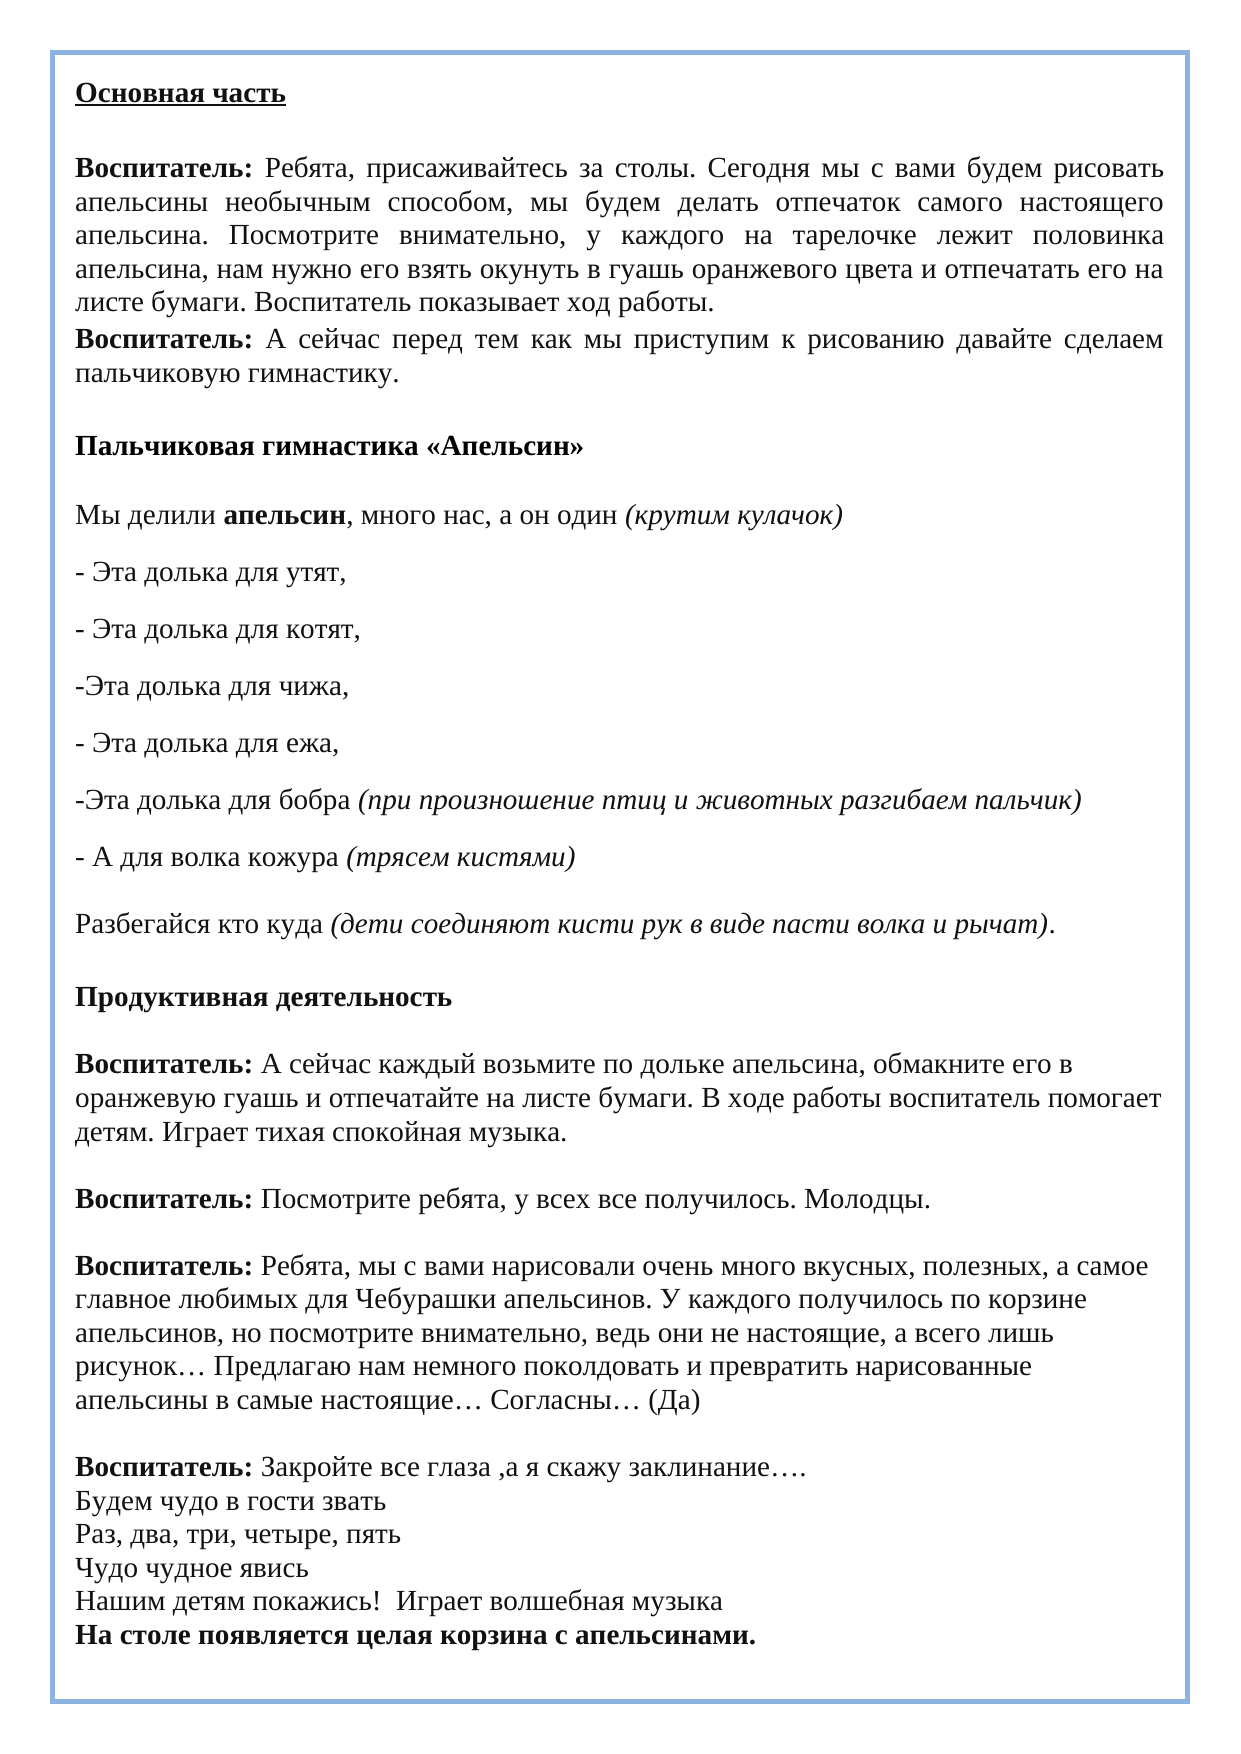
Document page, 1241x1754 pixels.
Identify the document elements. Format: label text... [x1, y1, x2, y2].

text -Эта долька для чижа, [75, 668, 1165, 702]
text Нашим детям покажись! Играет волшебная музыка [75, 1583, 1165, 1617]
text Мы делили апельсин, много нас, а он один (крутим кулачок) [75, 497, 1165, 531]
text - Эта долька для утят, [75, 554, 1165, 588]
text Воспитатель: Ребята, присаживайтесь за столы. Сегодня мы с вами будем рисовать апельсины необычным способом, мы будем делать отпечаток самого настоящего апельсина. Посмотрите внимательно, у каждого на тарелочке лежит половинка апельсина, нам нужно его взять окунуть в гуашь оранжевого цвета и отпечатать его на листе бумаги. Воспитатель показывает ход работы. [75, 150, 1165, 318]
text Воспитатель: Закройте все глаза ,а я скажу заклинание…. [75, 1449, 1165, 1483]
text Чудо чудное явись [75, 1550, 1165, 1583]
text Пальчиковая гимнастика «Апельсин» [75, 428, 1165, 462]
text - Эта долька для ежа, [75, 725, 1165, 759]
text Воспитатель: Ребята, мы с вами нарисовали очень много вкусных, полезных, а самое главное любимых для Чебурашки апельсинов. У каждого получилось по корзине апельсинов, но посмотрите внимательно, ведь они не настоящие, а всего лишь рисунок… Предлагаю нам немного поколдовать и превратить нарисованные апельсины в самые настоящие… Согласны… (Да) [75, 1248, 1165, 1416]
text На столе появляется целая корзина с апельсинами. [75, 1617, 1165, 1650]
text -Эта долька для бобра (при произношение птиц и животных разгибаем пальчик) [75, 782, 1165, 816]
text - Эта долька для котят, [75, 611, 1165, 645]
text - А для волка кожура (трясем кистями) [75, 839, 1165, 873]
text Продуктивная деятельность [75, 979, 1165, 1013]
text Воспитатель: А сейчас каждый возьмите по дольке апельсина, обмакните его в оранжевую гуашь и отпечатайте на листе бумаги. В ходе работы воспитатель помогает детям. Играет тихая спокойная музыка. [75, 1047, 1165, 1147]
text Разбегайся кто куда (дети соединяют кисти рук в виде пасти волка и рычат). [75, 906, 1165, 940]
text Воспитатель: А сейчас перед тем как мы приступим к рисованию давайте сделаем пальчиковую гимнастику. [75, 321, 1165, 388]
text Раз, два, три, четыре, пять [75, 1516, 1165, 1550]
text Будем чудо в гости звать [75, 1483, 1165, 1516]
text Основная часть [75, 75, 1165, 108]
text Воспитатель: Посмотрите ребята, у всех все получилось. Молодцы. [75, 1181, 1165, 1214]
